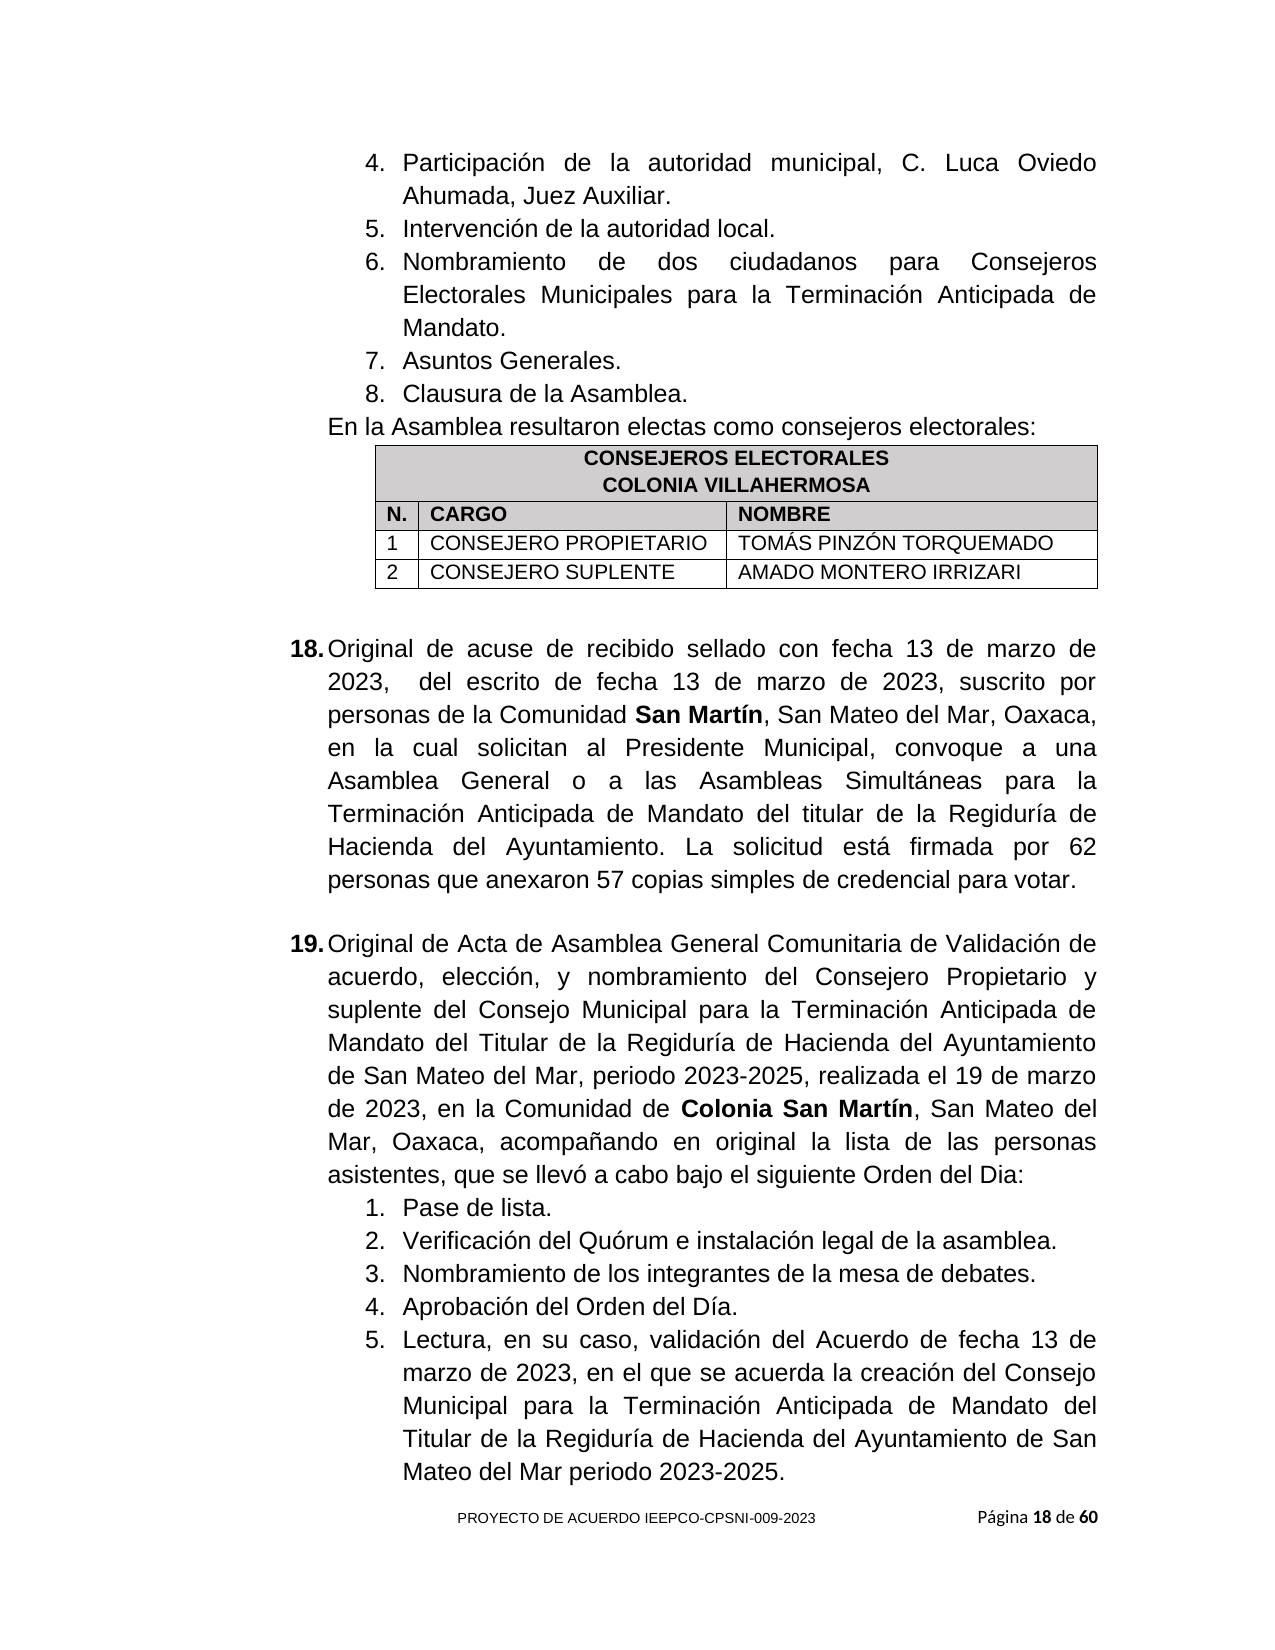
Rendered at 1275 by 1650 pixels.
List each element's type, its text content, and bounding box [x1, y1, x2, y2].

table_cell 1 [376, 531, 418, 559]
table_cell CONSEJERO SUPLENTE [419, 560, 726, 588]
table_cell 2 [376, 560, 418, 588]
table_cell CONSEJERO PROPIETARIO [419, 531, 726, 559]
list Pase de lista. [365, 1193, 1098, 1221]
list Asuntos Generales. [365, 346, 1098, 374]
list En la Asamblea resultaron electas como consejeros electorales: [327, 412, 1098, 441]
table_header CONSEJEROS ELECTORALES COLONIA VILLAHERMOSA [376, 446, 1097, 501]
table_cell N. [376, 502, 418, 530]
list Original de acuse de recibido sellado con fecha 13 de marzo de 2023, del escrito de fecha 13 de marzo de 2023, suscrito por personas de la Comunidad San Martín, San Mateo del Mar, Oaxaca, en la cual solicitan al Presidente Municipal, convoque a una Asamblea General o a las Asambleas Simultáneas para la Terminación Anticipada de Mandato del titular de la Regiduría de Hacienda del Ayuntamiento. La solicitud está firmada por 62 personas que anexaron 57 copias simples de credencial para votar. [290, 634, 1098, 894]
table_cell TOMÁS PINZÓN TORQUEMADO [727, 531, 1097, 559]
table_cell AMADO MONTERO IRRIZARI [727, 560, 1097, 588]
list Nombramiento de los integrantes de la mesa de debates. [365, 1259, 1098, 1287]
list Verificación del Quórum e instalación legal de la asamblea. [365, 1226, 1098, 1254]
list Lectura, en su caso, validación del Acuerdo de fecha 13 de marzo de 2023, en el que se acuerda la creación del Consejo Municipal para la Terminación Anticipada de Mandato del Titular de la Regiduría de Hacienda del Ayuntamiento de San Mateo del Mar periodo 2023-2025. [365, 1325, 1098, 1486]
table_cell CARGO [419, 502, 726, 530]
list Participación de la autoridad municipal, C. Luca Oviedo Ahumada, Juez Auxiliar. [365, 148, 1098, 209]
table_cell NOMBRE [727, 502, 1097, 530]
list Original de Acta de Asamblea General Comunitaria de Validación de acuerdo, elección, y nombramiento del Consejero Propietario y suplente del Consejo Municipal para la Terminación Anticipada de Mandato del Titular de la Regiduría de Hacienda del Ayuntamiento de San Mateo del Mar, periodo 2023-2025, realizada el 19 de marzo de 2023, en la Comunidad de Colonia San Martín, San Mateo del Mar, Oaxaca, acompañando en original la lista de las personas asistentes, que se llevó a cabo bajo el siguiente Orden del Dia: [290, 928, 1098, 1188]
list Nombramiento de dos ciudadanos para Consejeros Electorales Municipales para la Terminación Anticipada de Mandato. [365, 247, 1098, 341]
list Clausura de la Asamblea. [365, 379, 1098, 407]
list Intervención de la autoridad local. [365, 214, 1098, 242]
list Aprobación del Orden del Día. [365, 1292, 1098, 1321]
